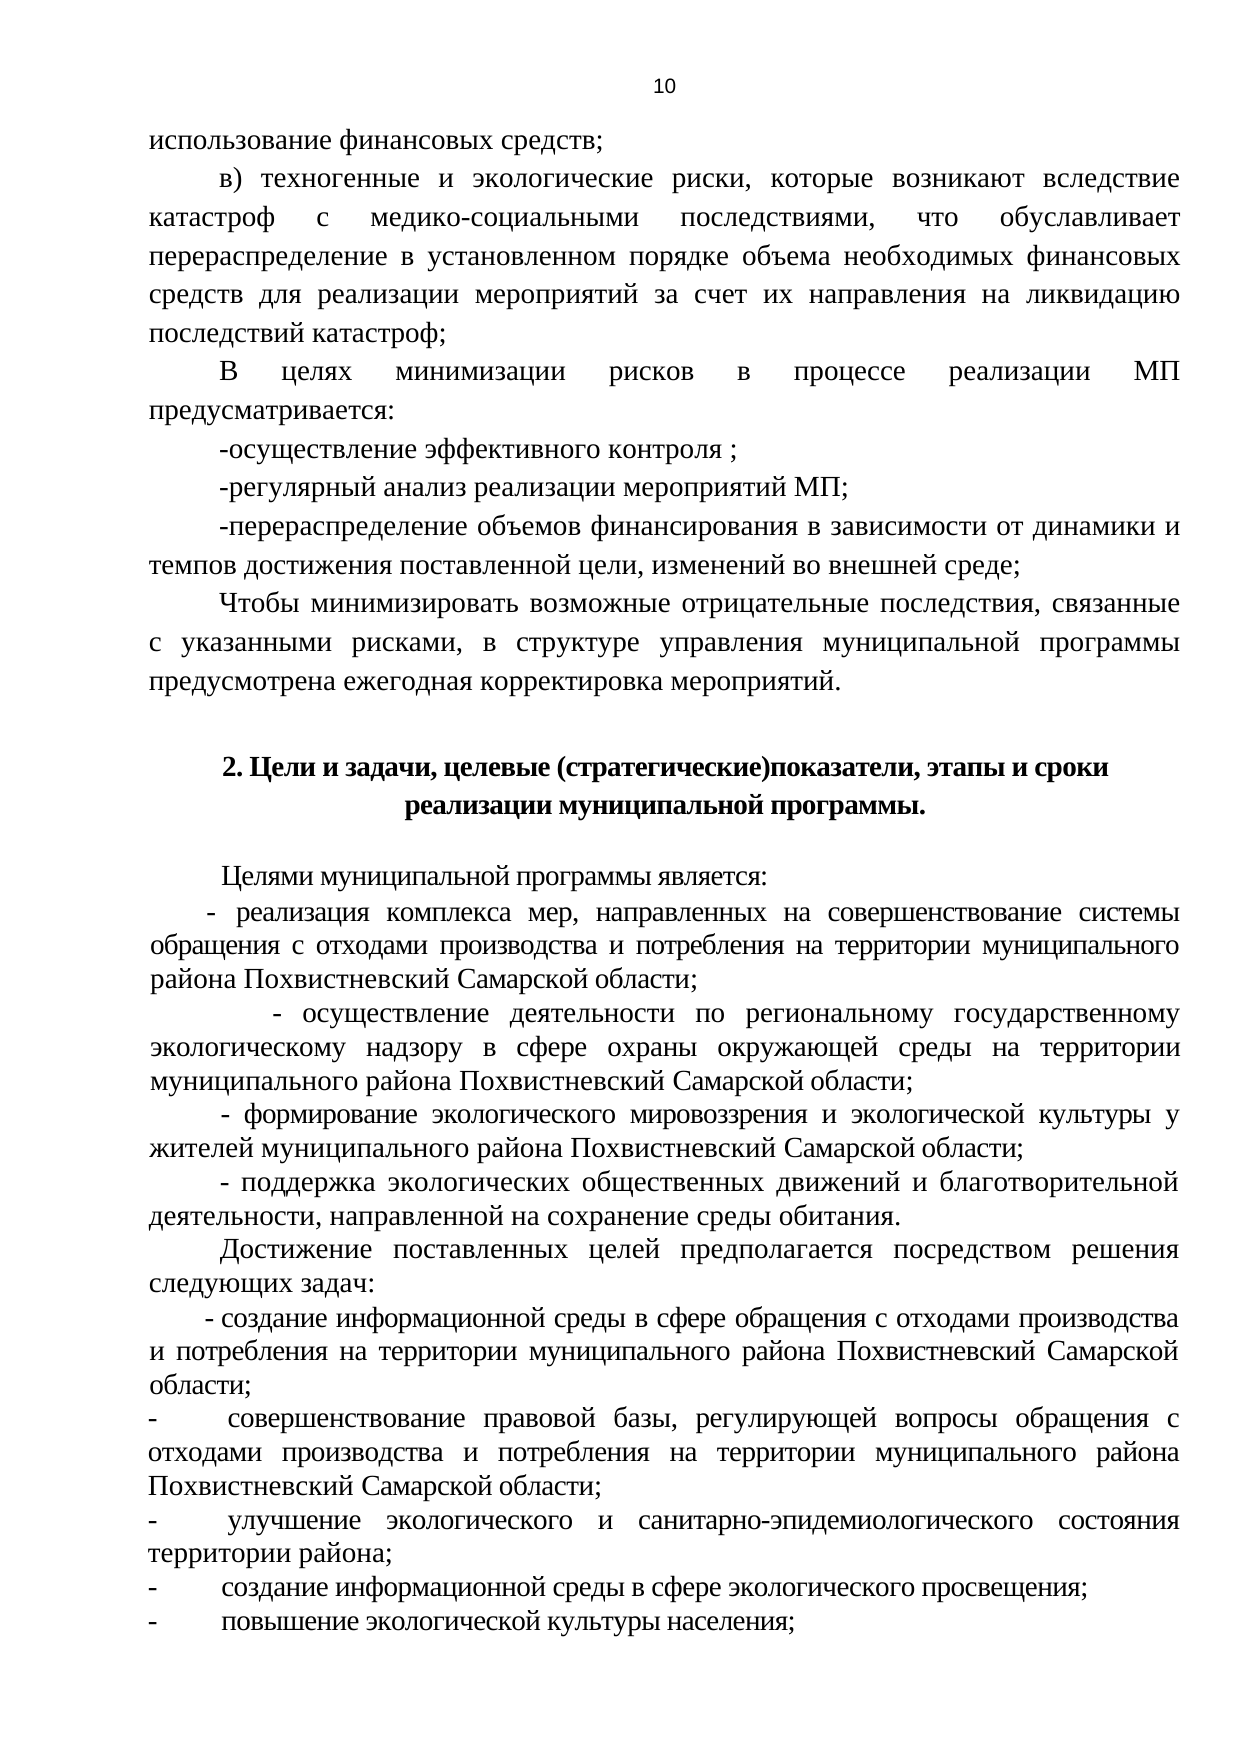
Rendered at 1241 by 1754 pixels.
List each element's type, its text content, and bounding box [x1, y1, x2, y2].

text - реализация комплекса мер, направленных на совершенствование системы обращения с отходами производства и потребления на территории муниципального района Похвистневский Самарской области; [150, 894, 1180, 994]
text В целях минимизации рисков в процессе реализации МП предусматривается: [148, 353, 1181, 426]
list совершенствование правовой базы, регулирующей вопросы обращения с отходами производства и потребления на территории муниципального района Похвистневский Самарской области; [148, 1401, 1180, 1501]
text -осуществление эффективного контроля ; [148, 431, 1181, 464]
list создание информационной среды в сфере экологического просвещения; [148, 1569, 1181, 1603]
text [148, 122, 1181, 155]
text -перераспределение объемов финансирования в зависимости от динамики и темпов достижения поставленной цели, изменений во внешней среде; [148, 508, 1181, 580]
text в) техногенные и экологические риски, которые возникают вследствие катастроф с медико-социальными последствиями, что обуславливает перераспределение в установленном порядке объема необходимых финансовых средств для реализации мероприятий за счет их направления на ликвидацию последствий катастроф; [148, 161, 1181, 348]
text - поддержка экологических общественных движений и благотворительной деятельности, направленной на сохранение среды обитания. [149, 1164, 1180, 1231]
text 2. Цели и задачи, целевые (стратегические)показатели, этапы и сроки реализации муниципальной программы. [150, 749, 1181, 821]
text Достижение поставленных целей предполагается посредством решения следующих задач: [149, 1232, 1180, 1299]
list улучшение экологического и санитарно-эпидемиологического состояния территории района; [148, 1502, 1180, 1569]
list повышение экологической культуры населения; [148, 1603, 1181, 1636]
text Чтобы минимизировать возможные отрицательные последствия, связанные с указанными рисками, в структуре управления муниципальной программы предусмотрена ежегодная корректировка мероприятий. [148, 586, 1181, 696]
text - создание информационной среды в сфере обращения с отходами производства и потребления на территории муниципального района Похвистневский Самарской области; [149, 1300, 1179, 1400]
text -регулярный анализ реализации мероприятий МП; [148, 469, 1181, 503]
text - осуществление деятельности по региональному государственному экологическому надзору в сфере охраны окружающей среды на территории муниципального района Похвистневский Самарской области; [150, 996, 1181, 1096]
text Целями муниципальной программы является: [221, 858, 1181, 891]
text - формирование экологического мировоззрения и экологической культуры у жителей муниципального района Похвистневский Самарской области; [149, 1096, 1181, 1163]
